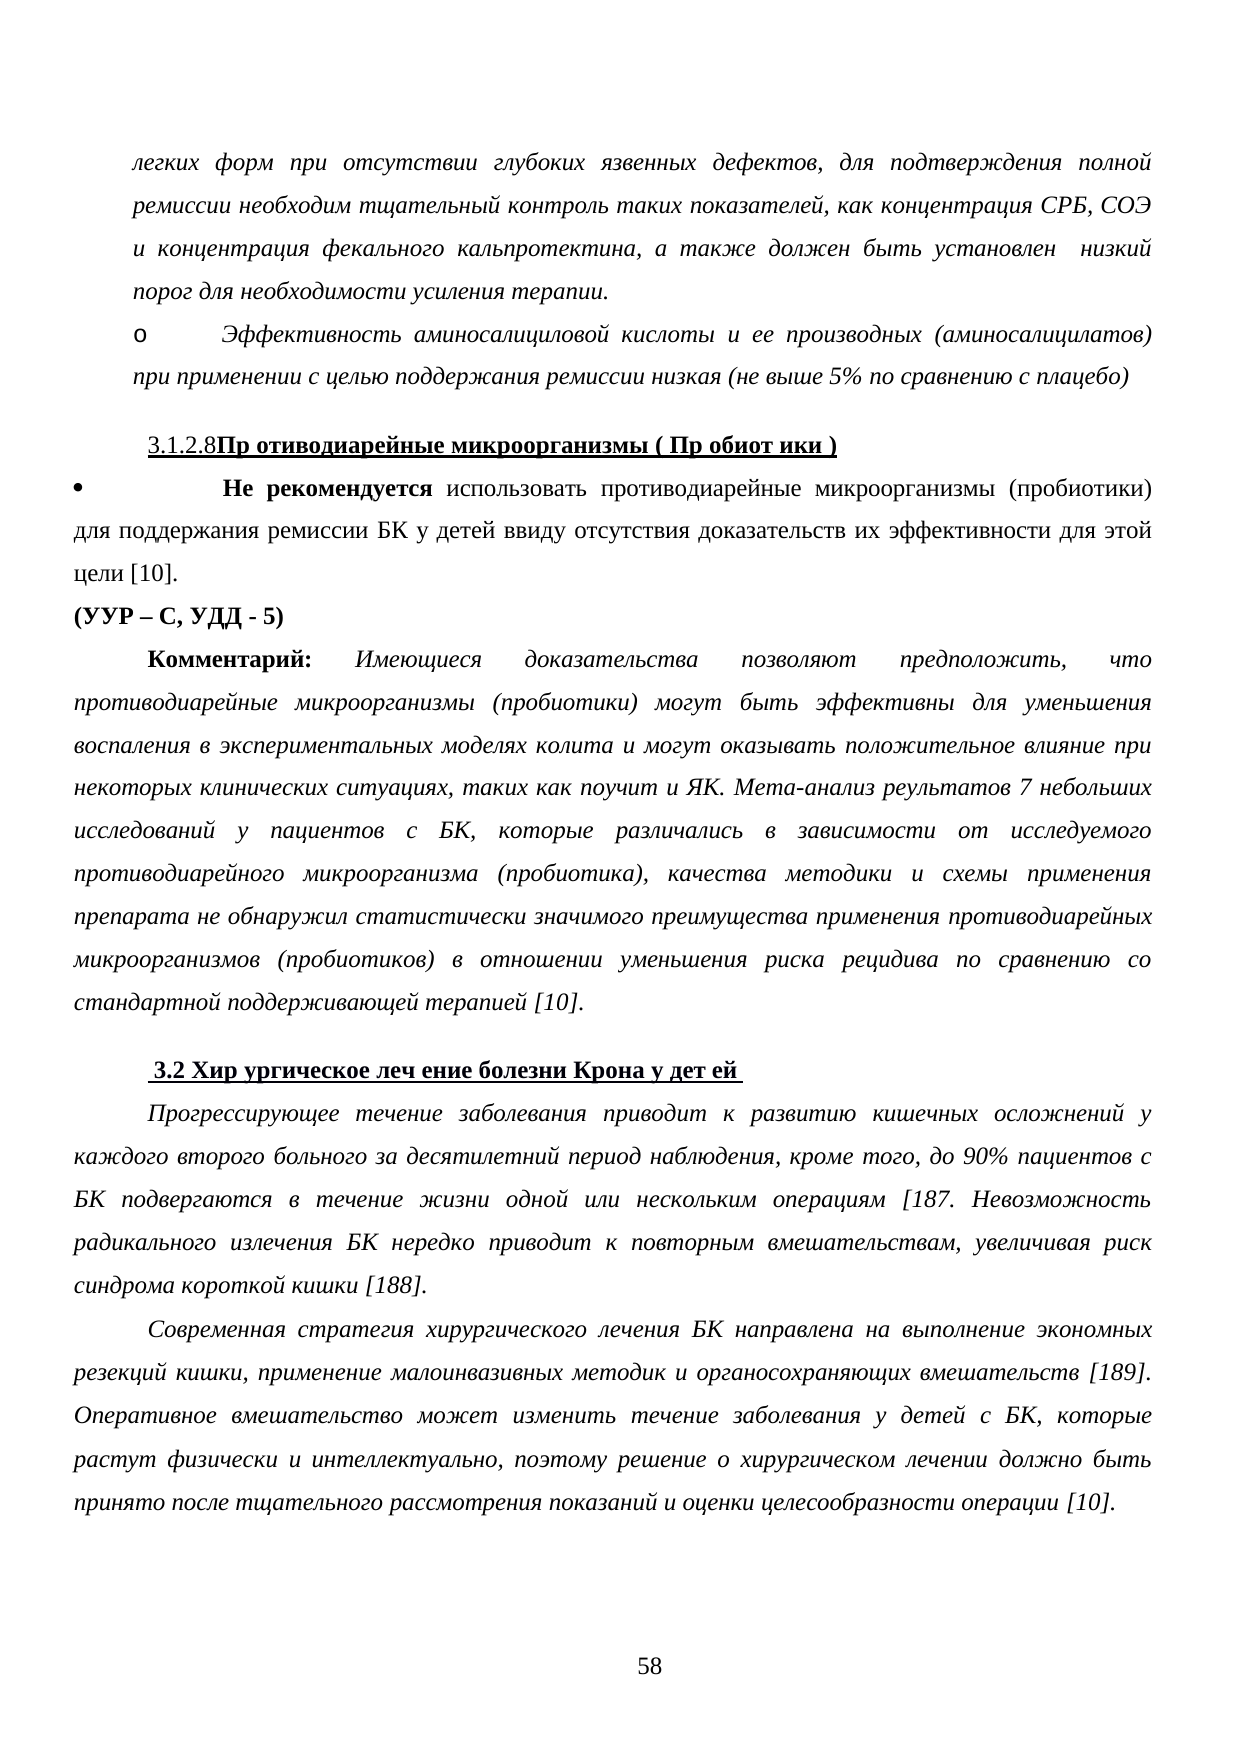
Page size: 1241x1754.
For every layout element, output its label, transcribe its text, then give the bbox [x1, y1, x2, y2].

subtitle (УУР – С, УДД - 5) [74, 601, 1163, 630]
subtitle 3.2 Хир ургическое леч ение болезни Крона у дет ей [147, 1056, 1163, 1084]
text Прогрессирующее течение заболевания приводит к развитию кишечных осложнений у каждого второго больного за десятилетний период наблюдения, кроме того, до 90% пациентов с БК подвергаются в течение жизни одной или нескольким операциям [187. Невозможность радикального излечения БК нередко приводит к повторным вмешательствам, увеличивая риск синдрома короткой кишки [188]. [74, 1098, 1152, 1299]
subtitle Пр отиводиарейные микроорганизмы ( Пр обиот ики ) [147, 430, 1163, 459]
list Не рекомендуется использовать противодиарейные микроорганизмы (пробиотики) для поддержания ремиссии БК у детей ввиду отсутствия доказательств их эффективности для этой цели [10]. [74, 473, 1152, 586]
text Современная стратегия хирургического лечения БК направлена на выполнение экономных резекций кишки, применение малоинвазивных методик и органосохраняющих вмешательств [189]. Оперативное вмешательство может изменить течение заболевания у детей с БК, которые растут физически и интеллектуально, поэтому решение о хирургическом лечении должно быть принято после тщательного рассмотрения показаний и оценки целесообразности операции [10]. [74, 1314, 1152, 1516]
list Эффективность аминосалициловой кислоты и ее производных (аминосалицилатов) при применении с целью поддержания ремиссии низкая (не выше 5% по сравнению с плацебо) [133, 319, 1152, 390]
text Комментарий: Имеющиеся доказательства позволяют предположить, что противодиарейные микроорганизмы (пробиотики) могут быть эффективны для уменьшения воспаления в экспериментальных моделях колита и могут оказывать положительное влияние при некоторых клинических ситуациях, таких как поучит и ЯК. Мета-анализ реультатов 7 небольших исследований у пациентов с БК, которые различались в зависимости от исследуемого противодиарейного микроорганизма (пробиотика), качества методики и схемы применения препарата не обнаружил статистически значимого преимущества применения противодиарейных микроорганизмов (пробиотиков) в отношении уменьшения риска рецидива по сравнению со стандартной поддерживающей терапией [10]. [74, 644, 1152, 1015]
text легких форм при отсутствии глубоких язвенных дефектов, для подтверждения полной ремиссии необходим тщательный контроль таких показателей, как концентрация CРБ, СОЭ и концентрация фекального кальпротектина, а также должен быть установлен низкий порог для необходимости усиления терапии. [133, 147, 1151, 305]
